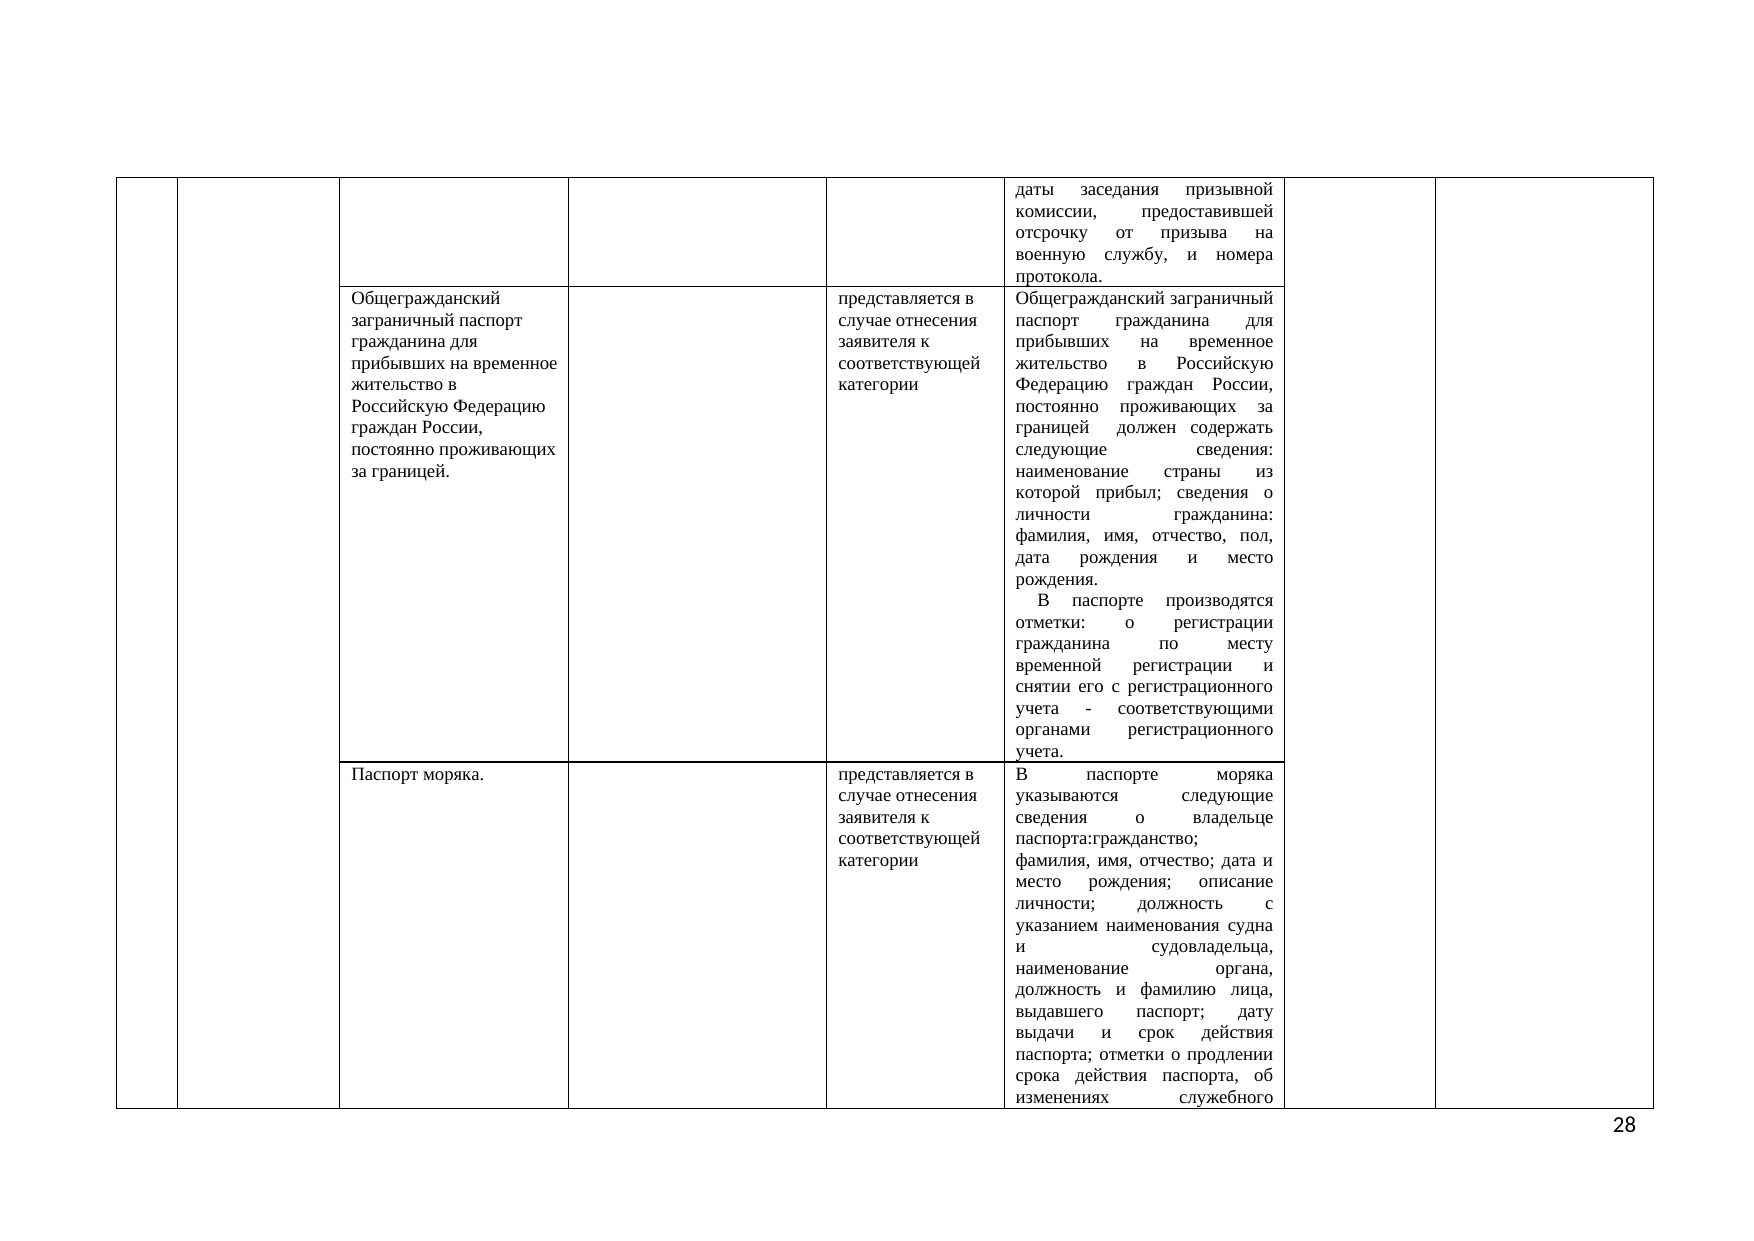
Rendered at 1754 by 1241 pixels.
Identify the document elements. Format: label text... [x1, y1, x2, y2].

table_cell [1005, 763, 1284, 1107]
table_cell [569, 287, 826, 761]
table_cell [569, 178, 826, 286]
table_cell Общегражданский заграничный паспорт гражданина для прибывших на временное жительство в Российскую Федерацию граждан России, постоянно проживающих за границей. [340, 287, 568, 761]
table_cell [340, 178, 568, 286]
table_cell представляется в случае отнесения заявителя к соответствующей категории [827, 287, 1004, 761]
table_cell Общегражданский заграничный паспорт гражданина для прибывших на временное жительство в Российскую Федерацию граждан России, постоянно проживающих за границей должен содержать следующие сведения: наименование страны из которой прибыл; сведения о личности гражданина: фамилия, имя, отчество, пол, дата рождения и место рождения. В паспорте производятся отметки: о регистрации гражданина по месту временной регистрации и снятии его с регистрационного учета - соответствующими органами регистрационного учета. [1005, 287, 1284, 761]
table_cell [569, 763, 826, 1107]
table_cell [827, 178, 1004, 286]
table_cell Паспорт моряка. [340, 763, 568, 1107]
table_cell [827, 763, 1004, 1107]
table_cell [1005, 178, 1284, 286]
